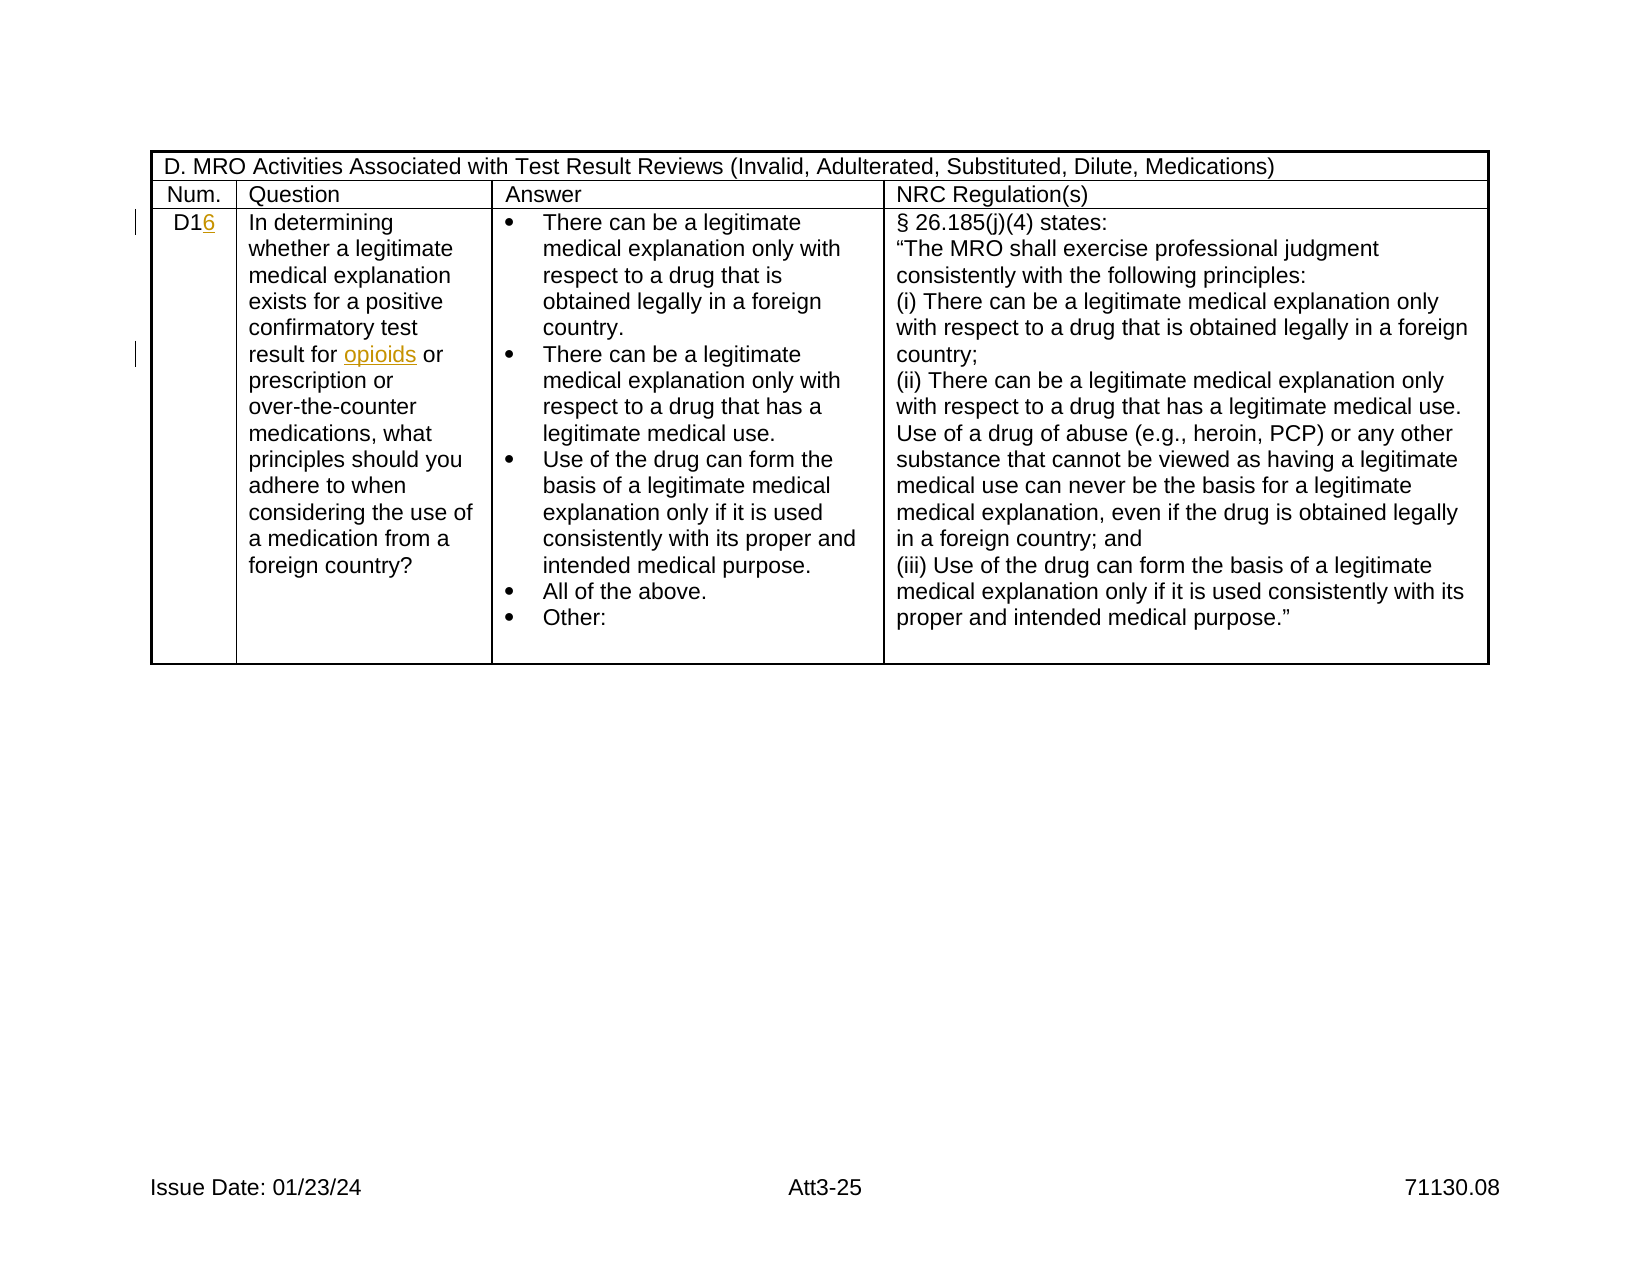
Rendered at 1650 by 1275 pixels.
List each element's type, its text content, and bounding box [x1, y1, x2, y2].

table_cell Question [237, 181, 491, 207]
table_cell D1 [153, 209, 236, 663]
table_cell Num. [153, 181, 236, 207]
table_header D. MRO Activities Associated with Test Result Reviews (Invalid, Adulterated, Substituted, Dilute, Medications) [153, 153, 1487, 179]
table_cell NRC Regulation(s) [885, 181, 1487, 207]
table_cell § 26.185(j)(4) states: “The MRO shall exercise professional judgment consistently with the following principles: (i) There can be a legitimate medical explanation only with respect to a drug that is obtained legally in a foreign country; (ii) There can be a legitimate medical explanation only with respect to a drug that has a legitimate medical use. Use of a drug of abuse (e.g., heroin, PCP) or any other substance that cannot be viewed as having a legitimate medical use can never be the basis for a legitimate medical explanation, even if the drug is obtained legally in a foreign country; and (iii) Use of the drug can form the basis of a legitimate medical explanation only if it is used consistently with its proper and intended medical purpose.” [885, 209, 1487, 663]
table_cell There can be a legitimate medical explanation only with respect to a drug that is obtained legally in a foreign country. There can be a legitimate medical explanation only with respect to a drug that has a legitimate medical use. Use of the drug can form the basis of a legitimate medical explanation only if it is used consistently with its proper and intended medical purpose. All of the above. Other: [493, 209, 883, 663]
table_cell Answer [493, 181, 883, 207]
table_cell In determining whether a legitimate medical explanation exists for a positive confirmatory test result for or prescription or over-the-counter medications, what principles should you adhere to when considering the use of a medication from a foreign country? [237, 209, 491, 663]
